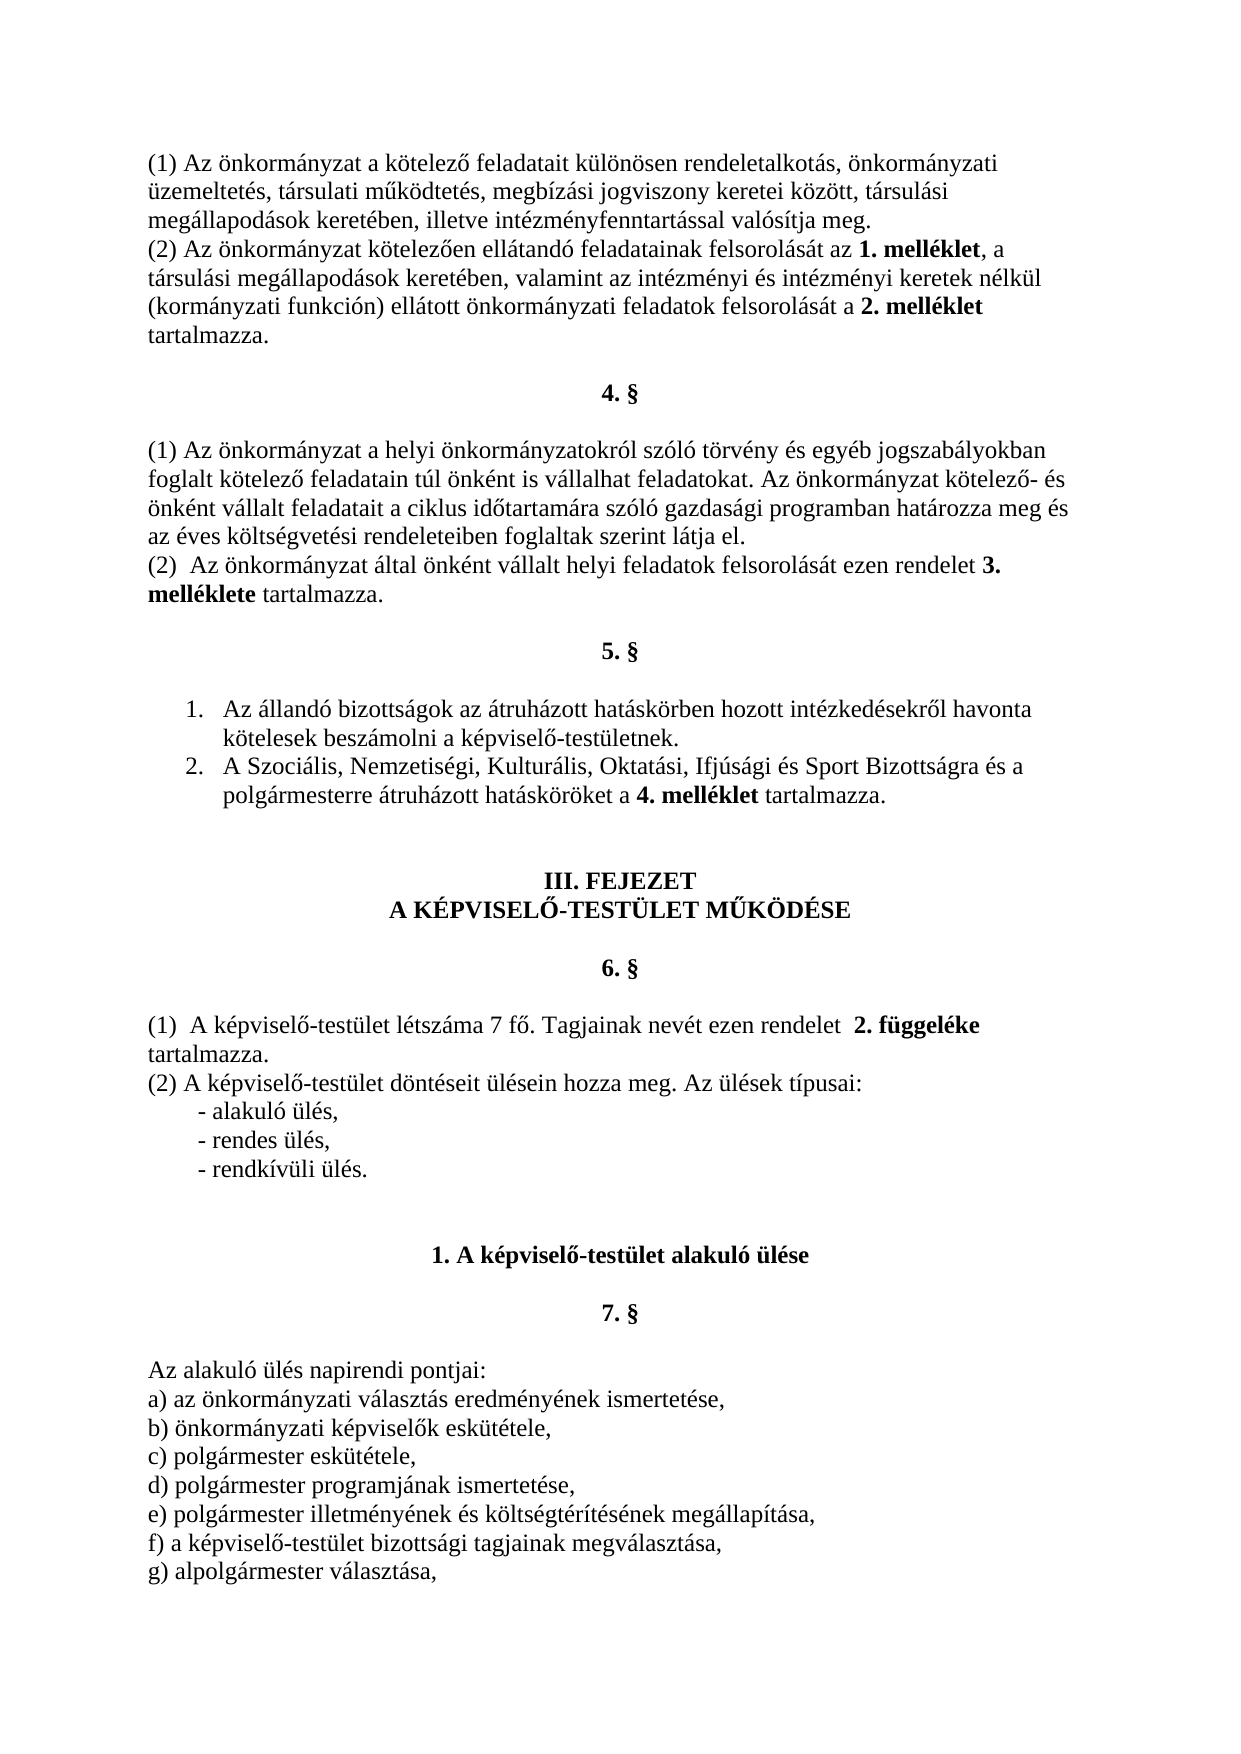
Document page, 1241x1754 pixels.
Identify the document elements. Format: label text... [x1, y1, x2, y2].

text Az alakuló ülés napirendi pontjai: [148, 1355, 1093, 1384]
list A Szociális, Nemzetiségi, Kulturális, Oktatási, Ifjúsági és Sport Bizottságra és a polgármesterre átruházott hatásköröket a 4. melléklet tartalmazza. [185, 751, 1093, 809]
text 5. § [148, 636, 1093, 665]
list Az állandó bizottságok az átruházott hatáskörben hozott intézkedésekről havonta kötelesek beszámolni a képviselő-testületnek. [185, 694, 1093, 751]
text e) polgármester illetményének és költségtérítésének megállapítása, [148, 1499, 1093, 1528]
text 4. § [148, 378, 1093, 406]
text (2) Az önkormányzat által önként vállalt helyi feladatok felsorolását ezen rendelet 3. melléklete tartalmazza. [148, 550, 1093, 608]
text (1) Az önkormányzat a kötelező feladatait különösen rendeletalkotás, önkormányzati üzemeltetés, társulati működtetés, megbízási jogviszony keretei között, társulási megállapodások keretében, illetve intézményfenntartással valósítja meg. [148, 148, 1093, 234]
text 1. A képviselő-testület alakuló ülése [148, 1240, 1093, 1269]
text - alakuló ülés, [148, 1096, 1093, 1125]
text b) önkormányzati képviselők eskütétele, [148, 1413, 1093, 1441]
text 7. § [148, 1298, 1093, 1326]
text - rendkívüli ülés. [148, 1154, 1093, 1183]
text (2) A képviselő-testület döntéseit ülésein hozza meg. Az ülések típusai: [148, 1068, 1093, 1096]
text (1) A képviselő-testület létszáma 7 fő. Tagjainak nevét ezen rendelet 2. függeléke tartalmazza. [148, 1010, 1093, 1068]
text a) az önkormányzati választás eredményének ismertetése, [148, 1384, 1093, 1413]
text III. FEJEZET [148, 866, 1093, 895]
text (1) Az önkormányzat a helyi önkormányzatokról szóló törvény és egyéb jogszabályokban foglalt kötelező feladatain túl önként is vállalhat feladatokat. Az önkormányzat kötelező- és önként vállalt feladatait a ciklus időtartamára szóló gazdasági programban határozza meg és az éves költségvetési rendeleteiben foglaltak szerint látja el. [148, 435, 1093, 550]
text (2) Az önkormányzat kötelezően ellátandó feladatainak felsorolását az 1. melléklet, a társulási megállapodások keretében, valamint az intézményi és intézményi keretek nélkül (kormányzati funkción) ellátott önkormányzati feladatok felsorolását a 2. melléklet tartalmazza. [148, 234, 1093, 349]
text c) polgármester eskütétele, [148, 1441, 1093, 1470]
text - rendes ülés, [148, 1125, 1093, 1154]
text 6. § [148, 953, 1093, 981]
text g) alpolgármester választása, [148, 1556, 1093, 1585]
text f) a képviselő-testület bizottsági tagjainak megválasztása, [148, 1528, 1093, 1556]
text d) polgármester programjának ismertetése, [148, 1470, 1093, 1499]
text A KÉPVISELŐ-TESTÜLET MŰKÖDÉSE [148, 895, 1093, 924]
